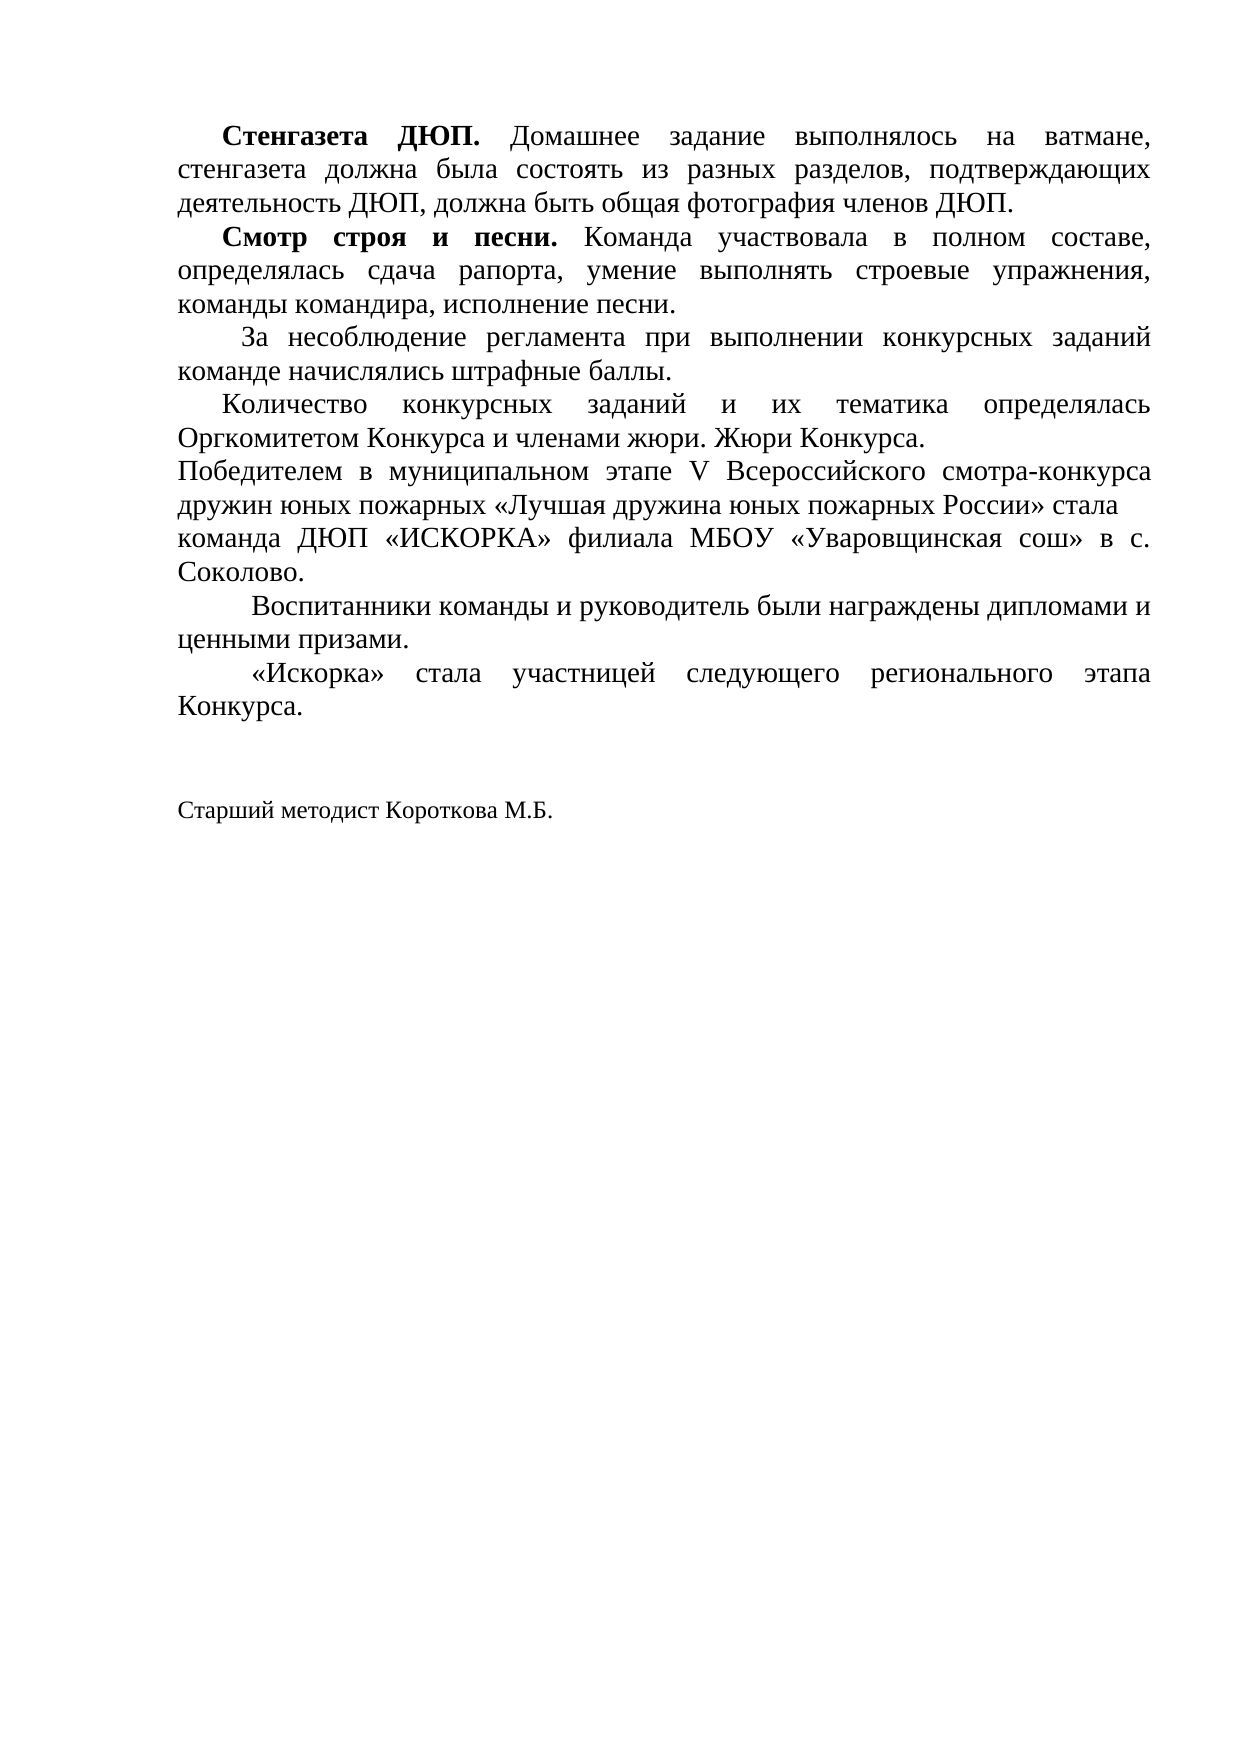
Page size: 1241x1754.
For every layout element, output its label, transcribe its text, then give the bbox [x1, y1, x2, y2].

text Победителем в муниципальном этапе V Всероссийского смотра-конкурса дружин юных пожарных «Лучшая дружина юных пожарных России» стала [177, 453, 1152, 521]
text команда ДЮП «ИСКОРКА» филиала МБОУ «Уваровщинская сош» в с. Соколово. [177, 521, 1152, 588]
text Количество конкурсных заданий и их тематика определялась Оргкомитетом Конкурса и членами жюри. Жюри Конкурса. [177, 386, 1152, 453]
text Старший методист Короткова М.Б. [177, 795, 1152, 824]
text Смотр строя и песни. Команда участвовала в полном составе, определялась сдача рапорта, умение выполнять строевые упражнения, команды командира, исполнение песни. [177, 219, 1152, 319]
text Воспитанники команды и руководитель были награждены дипломами и ценными призами. [177, 588, 1152, 655]
text За несоблюдение регламента при выполнении конкурсных заданий команде начислялись штрафные баллы. [177, 319, 1152, 386]
text Стенгазета ДЮП. Домашнее задание выполнялось на ватмане, стенгазета должна была состоять из разных разделов, подтверждающих деятельность ДЮП, должна быть общая фотография членов ДЮП. [177, 118, 1152, 219]
text «Искорка» стала участницей следующего регионального этапа Конкурса. [177, 655, 1152, 722]
